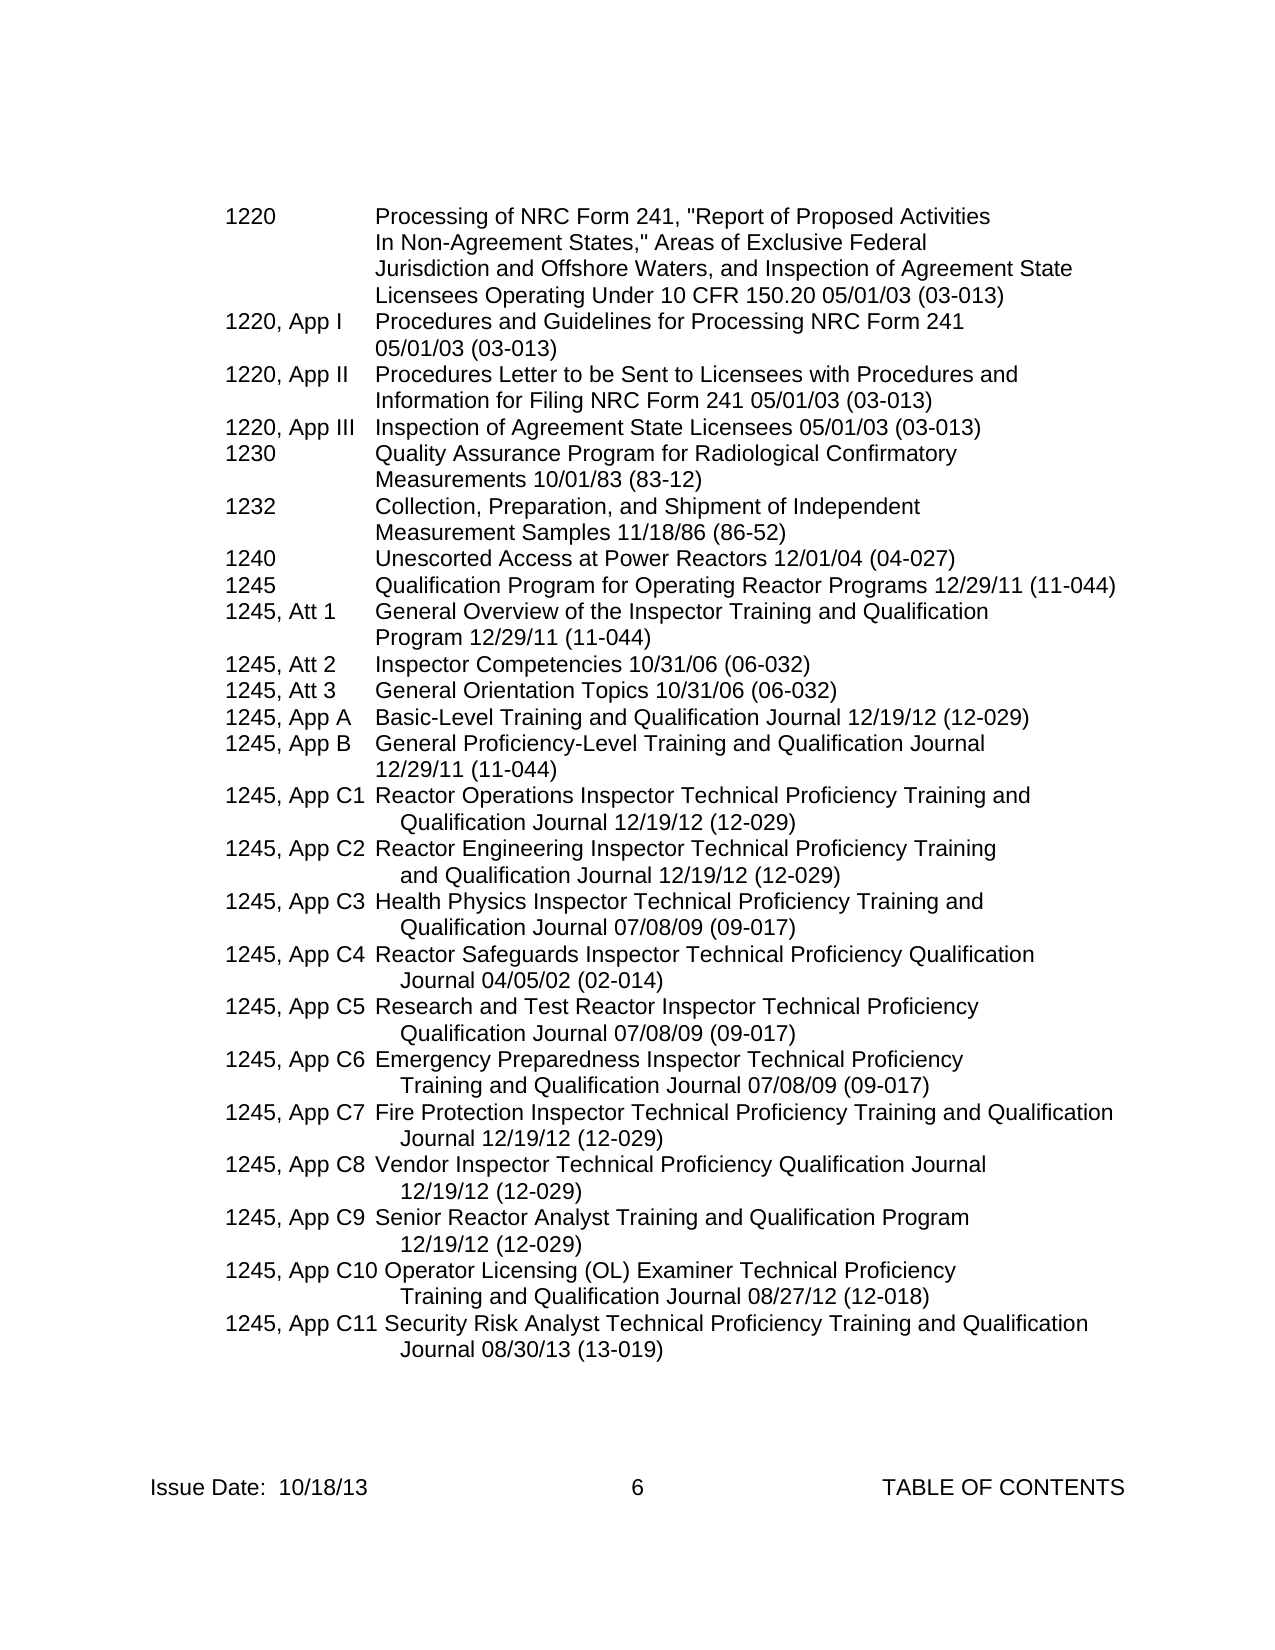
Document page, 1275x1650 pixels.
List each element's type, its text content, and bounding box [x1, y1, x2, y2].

text 1240 Unescorted Access at Power Reactors 12/01/04 (04-027) [150, 545, 1125, 572]
text 12/19/12 (12-029) [150, 1231, 1125, 1257]
text 1245, App C8 Vendor Inspector Technical Proficiency Qualification Journal [150, 1151, 1125, 1178]
text Training and Qualification Journal 08/27/12 (12-018) [150, 1283, 1125, 1309]
text 1220, App II Procedures Letter to be Sent to Licensees with Procedures and Information for Filing NRC Form 241 05/01/03 (03-013) [150, 361, 1125, 413]
text 1220, App I Procedures and Guidelines for Processing NRC Form 241 [150, 308, 1125, 334]
text 1230 Quality Assurance Program for Radiological Confirmatory [225, 440, 1125, 466]
text Qualification Journal 12/19/12 (12-029) [150, 809, 1125, 835]
text 1232 Collection, Preparation, and Shipment of Independent [150, 493, 1125, 519]
text Measurements 10/01/83 (83-12) [225, 466, 1125, 493]
text 1245, App C1 Reactor Operations Inspector Technical Proficiency Training and [150, 782, 1125, 809]
text 1245, App A Basic-Level Training and Qualification Journal 12/19/12 (12-029) [150, 703, 1125, 730]
text Training and Qualification Journal 07/08/09 (09-017) [150, 1072, 1125, 1099]
text 1245, App C4 Reactor Safeguards Inspector Technical Proficiency Qualification [150, 941, 1125, 967]
text 1245, Att 1 General Overview of the Inspector Training and Qualification [150, 598, 1125, 624]
text 1245, App C9 Senior Reactor Analyst Training and Qualification Program [150, 1204, 1125, 1231]
text 1245, App C3 Health Physics Inspector Technical Proficiency Training and [150, 888, 1125, 914]
text Journal 04/05/02 (02-014) [150, 967, 1125, 993]
text In Non-Agreement States," Areas of Exclusive Federal [150, 229, 1125, 255]
text 1245, App C11 Security Risk Analyst Technical Proficiency Training and Qualification Journal 08/30/13 (13-019) [150, 1309, 1125, 1362]
text 12/29/11 (11-044) [150, 756, 1125, 782]
text Measurement Samples 11/18/86 (86-52) [225, 519, 1125, 545]
text 1245, App C2 Reactor Engineering Inspector Technical Proficiency Training [150, 835, 1125, 862]
text Program 12/29/11 (11-044) [150, 624, 1125, 651]
text 05/01/03 (03-013) [150, 334, 1125, 361]
text Qualification Journal 07/08/09 (09-017) [150, 914, 1125, 941]
text 1245, App C6 Emergency Preparedness Inspector Technical Proficiency [150, 1046, 1125, 1072]
text 1245 Qualification Program for Operating Reactor Programs 12/29/11 (11-044) [225, 572, 1125, 598]
text 1245, Att 3 General Orientation Topics 10/31/06 (06-032) [150, 677, 1125, 703]
text 1245, App C5 Research and Test Reactor Inspector Technical Proficiency [150, 993, 1125, 1020]
text 1220, App III Inspection of Agreement State Licensees 05/01/03 (03-013) [150, 413, 1125, 440]
text 12/19/12 (12-029) [150, 1178, 1125, 1204]
text 1245, Att 2 Inspector Competencies 10/31/06 (06-032) [150, 651, 1125, 677]
text 1220 Processing of NRC Form 241, "Report of Proposed Activities [150, 203, 1125, 229]
text and Qualification Journal 12/19/12 (12-029) [150, 862, 1125, 888]
text 1245, App C7 Fire Protection Inspector Technical Proficiency Training and Qualification Journal 12/19/12 (12-029) [150, 1099, 1125, 1151]
text Jurisdiction and Offshore Waters, and Inspection of Agreement State Licensees Operating Under 10 CFR 150.20 05/01/03 (03-013) [375, 255, 1125, 308]
text 1245, App B General Proficiency-Level Training and Qualification Journal [150, 730, 1125, 756]
text Qualification Journal 07/08/09 (09-017) [150, 1020, 1125, 1046]
text 1245, App C10 Operator Licensing (OL) Examiner Technical Proficiency [150, 1257, 1125, 1283]
